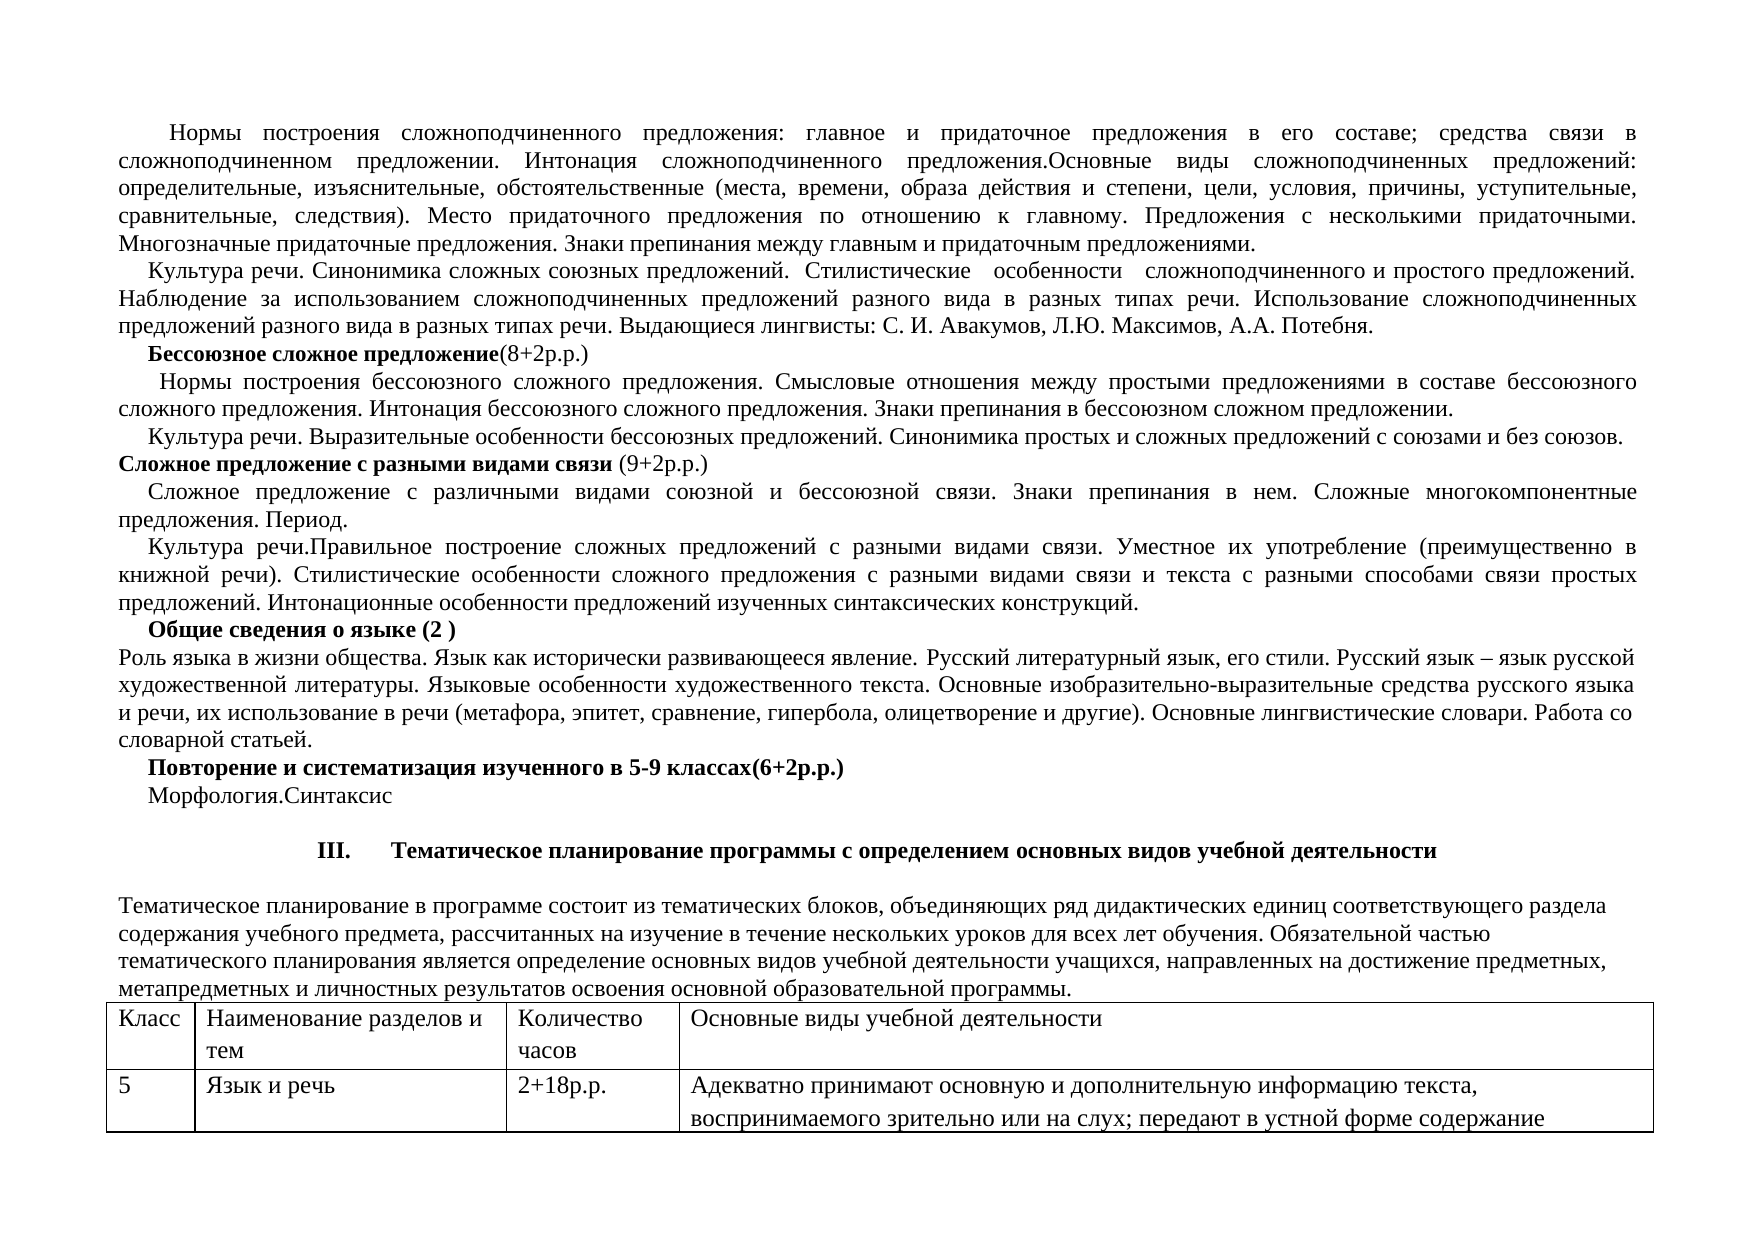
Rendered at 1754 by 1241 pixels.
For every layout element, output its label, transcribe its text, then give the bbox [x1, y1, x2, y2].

text Морфология.Синтаксис [118, 781, 1713, 808]
text Сложное предложение с разными видами связи (9+2р.р.) [118, 449, 1639, 477]
table_header Количество часов [507, 1003, 679, 1069]
table_cell 2+18р.р. [507, 1070, 679, 1131]
table_cell 5 [107, 1070, 194, 1131]
list Тематическое планирование программы с определением основных видов учебной деятельности [118, 836, 1636, 863]
text Нормы построения сложноподчиненного предложения: главное и придаточное предложения в его составе; средства связи в сложноподчиненном предложении. Интонация сложноподчиненного предложения.Основные виды сложноподчиненных предложений: определительные, изъяснительные, обстоятельственные (места, времени, образа действия и степени, цели, условия, причины, уступительные, сравнительные, следствия). Место придаточного предложения по отношению к главному. Предложения с несколькими придаточными. Многозначные придаточные предложения. Знаки препинания между главным и придаточным предложениями. [118, 118, 1639, 256]
table_header Основные виды учебной деятельности [680, 1003, 1653, 1069]
text Нормы построения бессоюзного сложного предложения. Смысловые отношения между простыми предложениями в составе бессоюзного сложного предложения. Интонация бессоюзного сложного предложения. Знаки препинания в бессоюзном сложном предложении. [118, 367, 1639, 422]
text Повторение и систематизация изученного в 5-9 классах(6+2р.р.) [118, 753, 1639, 781]
list Роль языка в жизни общества. Язык как исторически развивающееся явление. Русский литературный язык, его стили. Русский язык – язык русской художественной литературы. Языковые особенности художественного текста. Основные изобразительно-выразительные средства русского языка и речи, их использование в речи (метафора, эпитет, сравнение, гипербола, олицетворение и другие). Основные лингвистические словари. Работа со словарной статьей. [118, 643, 1636, 753]
text Тематическое планирование в программе состоит из тематических блоков, объединяющих ряд дидактических единиц соответствующего раздела содержания учебного предмета, рассчитанных на изучение в течение нескольких уроков для всех лет обучения. Обязательной частью тематического планирования является определение основных видов учебной деятельности учащихся, направленных на достижение предметных, метапредметных и личностных результатов освоения основной образовательной программы. [118, 891, 1636, 1002]
text Культура речи.Правильное построение сложных предложений с разными видами связи. Уместное их употребление (преимущественно в книжной речи). Стилистические особенности сложного предложения с разными видами связи и текста с разными способами связи простых предложений. Интонационные особенности предложений изученных синтаксических конструкций. [118, 532, 1639, 615]
text Сложное предложение с различными видами союзной и бессоюзной связи. Знаки препинания в нем. Сложные многокомпонентные предложения. Период. [118, 477, 1639, 532]
text Общие сведения о языке (2 ) [118, 615, 1636, 643]
text Культура речи. Выразительные особенности бессоюзных предложений. Синонимика простых и сложных предложений с союзами и без союзов. [118, 422, 1639, 449]
text Культура речи. Синонимика сложных союзных предложений. Стилистические особенности сложноподчиненного и простого предложений. Наблюдение за использованием сложноподчиненных предложений разного вида в разных типах речи. Использование сложноподчиненных предложений разного вида в разных типах речи. Выдающиеся лингвисты: С. И. Авакумов, Л.Ю. Максимов, А.А. Потебня. [118, 256, 1639, 339]
text Бессоюзное сложное предложение(8+2р.р.) [118, 339, 1639, 367]
table_header Наименование разделов и тем [196, 1003, 506, 1069]
table_cell Язык и речь [196, 1070, 506, 1131]
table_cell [680, 1070, 1653, 1131]
table_header Класс [107, 1003, 194, 1069]
